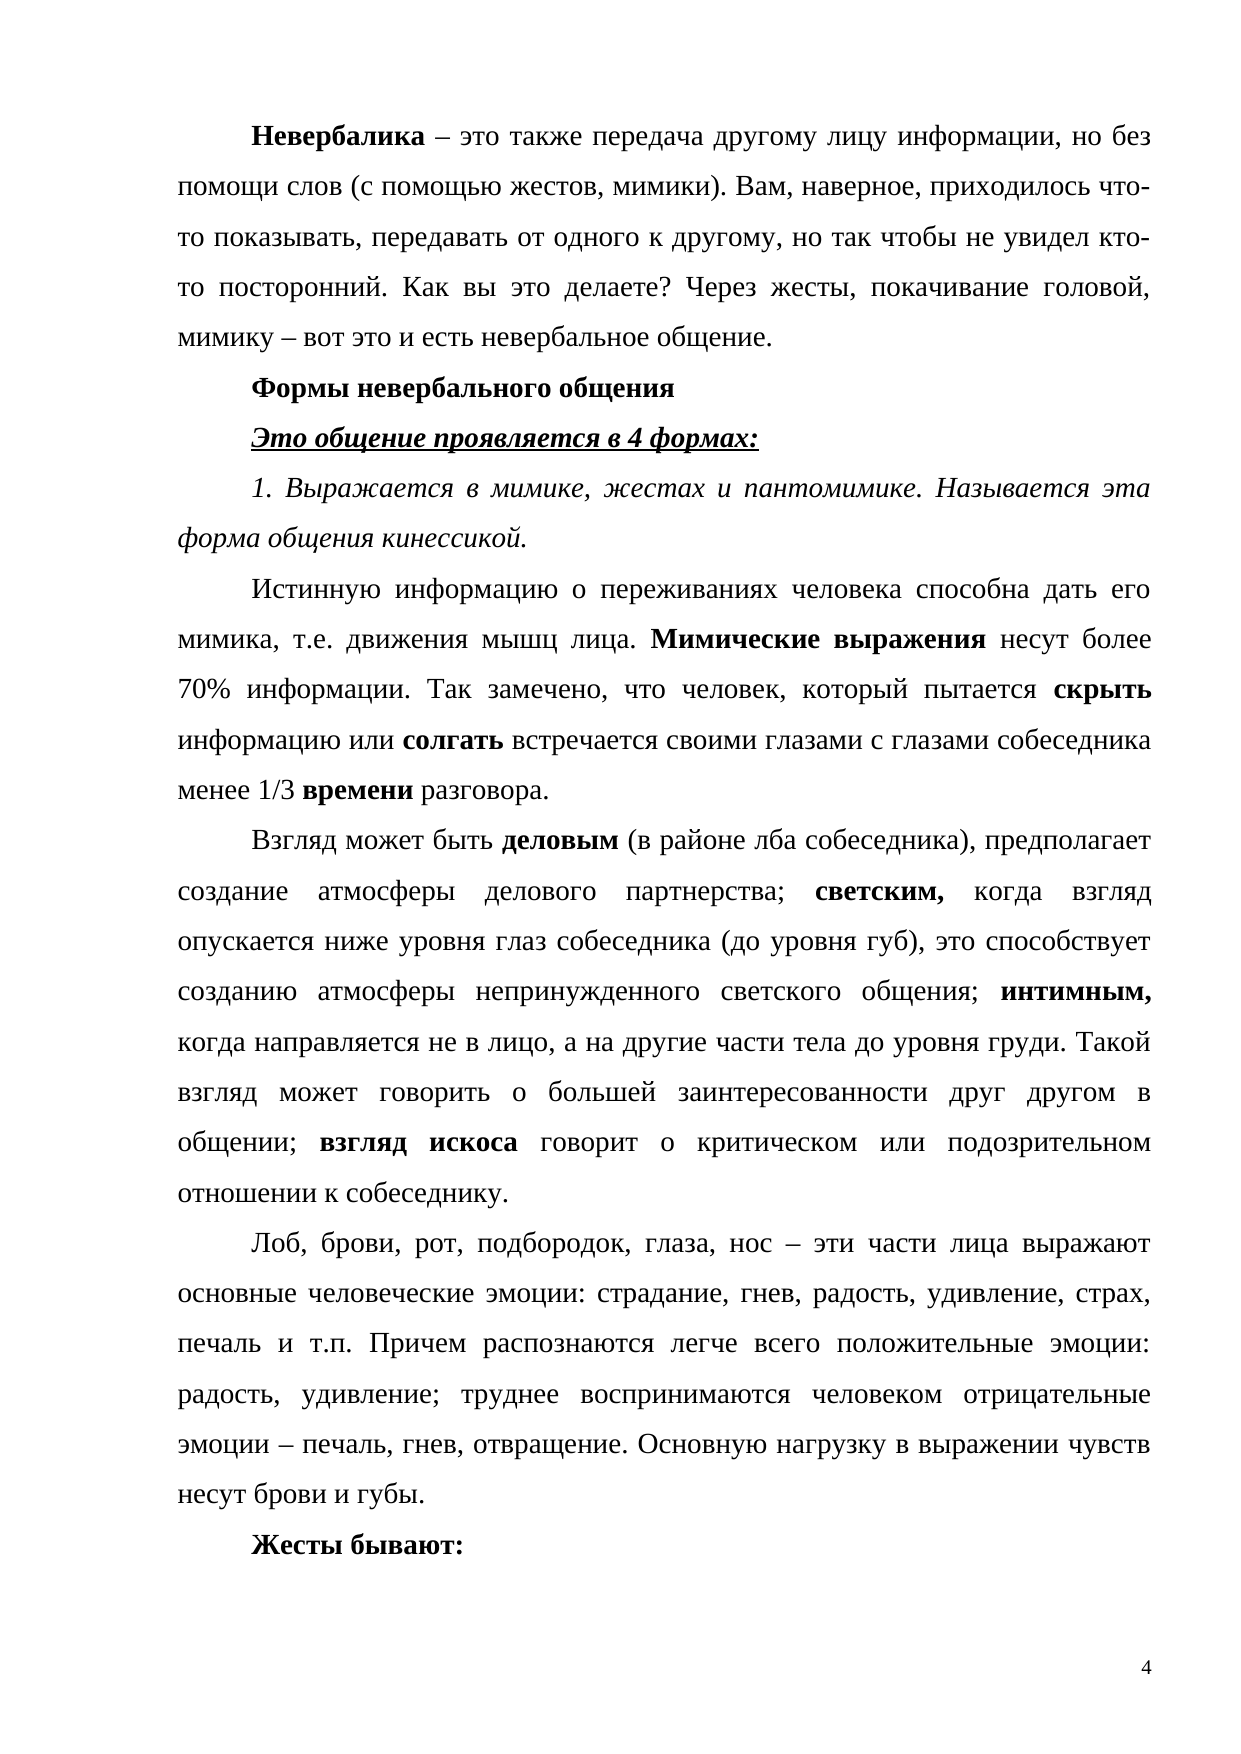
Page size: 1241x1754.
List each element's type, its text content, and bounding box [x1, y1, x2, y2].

subtitle Формы невербального общения [177, 370, 1152, 403]
text Это общение проявляется в 4 формах: [177, 420, 1152, 453]
text Жесты бывают: [177, 1527, 1152, 1560]
text Невербалика – это также передача другому лицу информации, но без помощи слов (с помощью жестов, мимики). Вам, наверное, приходилось что-то показывать, передавать от одного к другому, но так чтобы не увидел кто-то посторонний. Как вы это делаете? Через жесты, покачивание головой, мимику – вот это и есть невербальное общение. [177, 118, 1152, 353]
text Истинную информацию о переживаниях человека способна дать его мимика, т.е. движения мышц лица. Мимические выражения несут более 70% информации. Так замечено, что человек, который пытается скрыть информацию или солгать встречается своими глазами с глазами собеседника менее 1/3 времени разговора. [177, 571, 1152, 806]
text Взгляд может быть деловым (в районе лба собеседника), предполагает создание атмосферы делового партнерства; светским, когда взгляд опускается ниже уровня глаз собеседника (до уровня губ), это способствует созданию атмосферы непринужденного светского общения; интимным, когда направляется не в лицо, а на другие части тела до уровня груди. Такой взгляд может говорить о большей заинтересованности друг другом в общении; взгляд искоса говорит о критическом или подозрительном отношении к собеседнику. [177, 822, 1152, 1208]
text 1. Выражается в мимике, жестах и пантомимике. Называется эта форма общения кинессикой. [177, 470, 1152, 554]
text Лоб, брови, рот, подбородок, глаза, нос – эти части лица выражают основные человеческие эмоции: страдание, гнев, радость, удивление, страх, печаль и т.п. Причем распознаются легче всего положительные эмоции: радость, удивление; труднее воспринимаются человеком отрицательные эмоции – печаль, гнев, отвращение. Основную нагрузку в выражении чувств несут брови и губы. [177, 1225, 1152, 1510]
